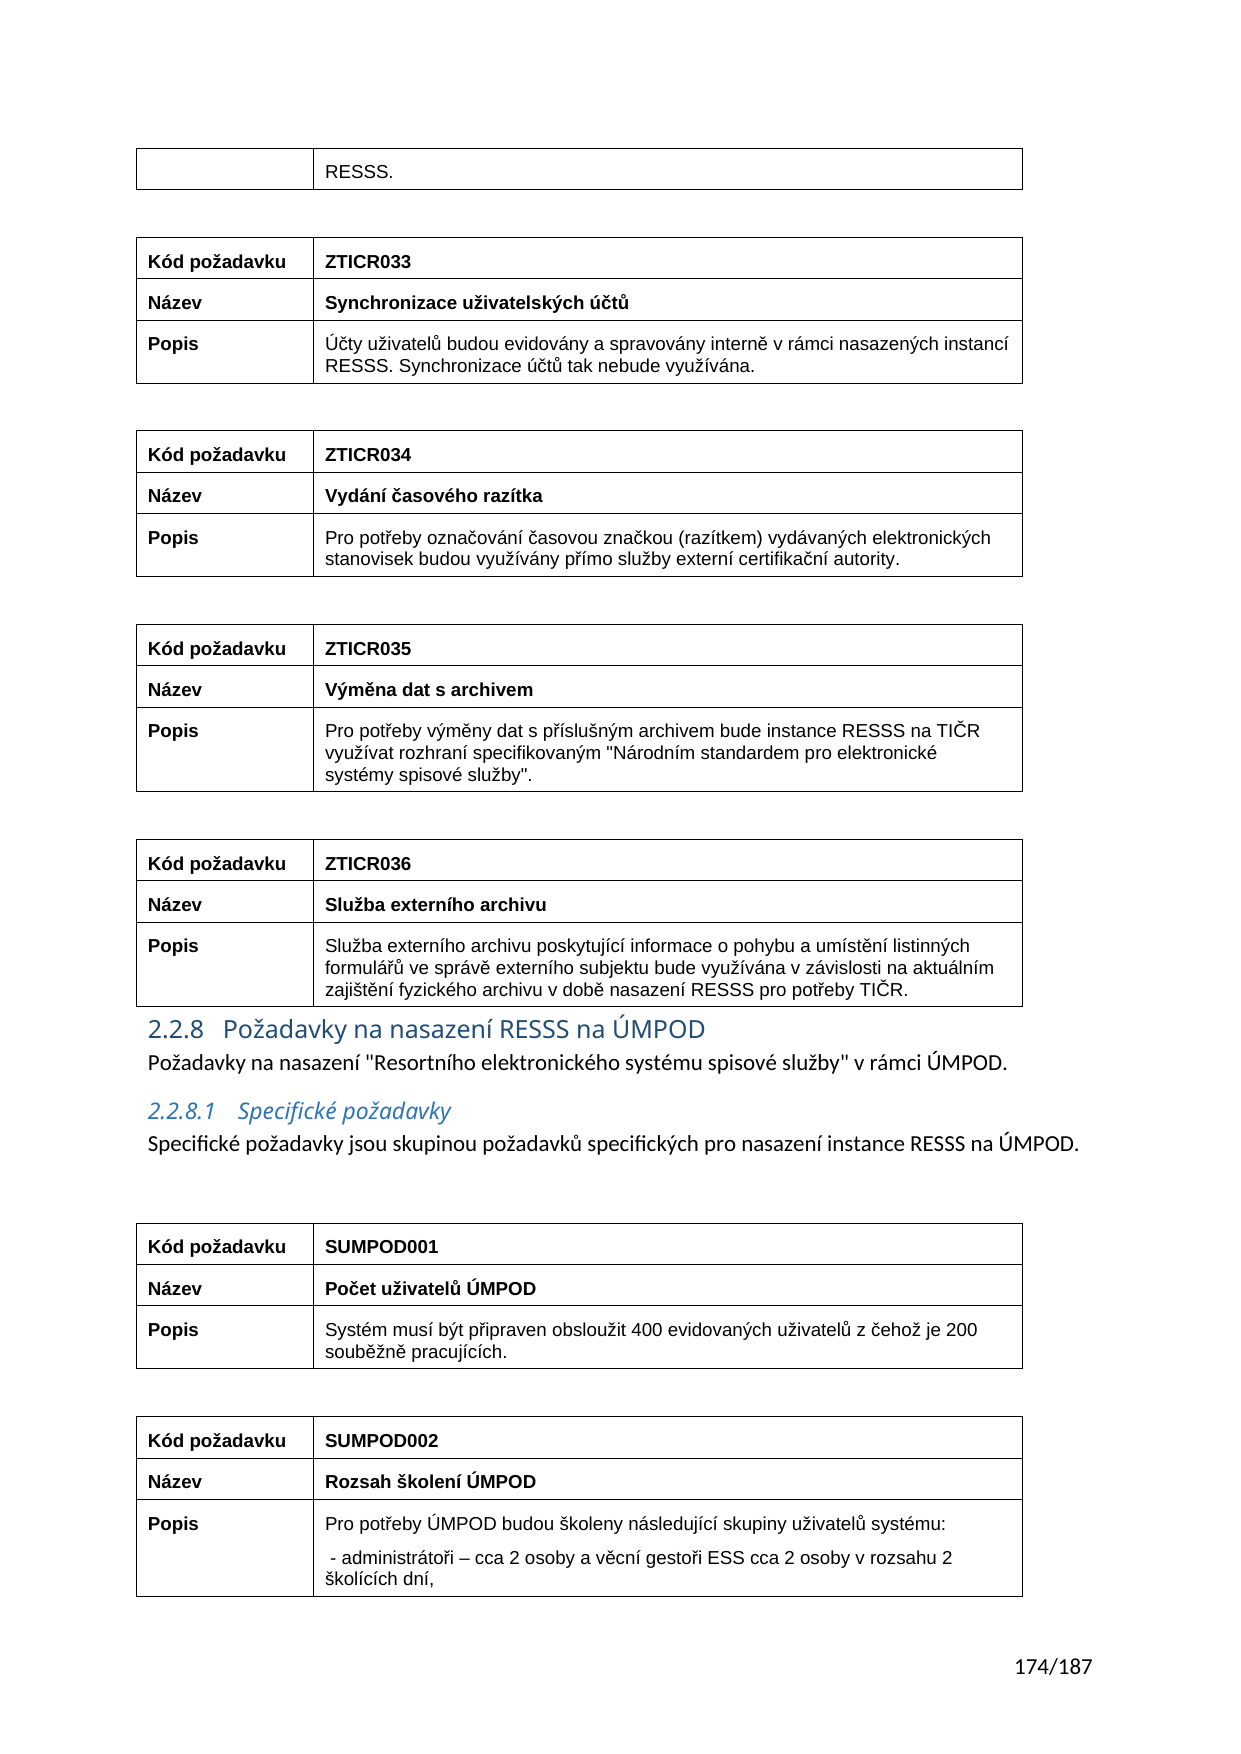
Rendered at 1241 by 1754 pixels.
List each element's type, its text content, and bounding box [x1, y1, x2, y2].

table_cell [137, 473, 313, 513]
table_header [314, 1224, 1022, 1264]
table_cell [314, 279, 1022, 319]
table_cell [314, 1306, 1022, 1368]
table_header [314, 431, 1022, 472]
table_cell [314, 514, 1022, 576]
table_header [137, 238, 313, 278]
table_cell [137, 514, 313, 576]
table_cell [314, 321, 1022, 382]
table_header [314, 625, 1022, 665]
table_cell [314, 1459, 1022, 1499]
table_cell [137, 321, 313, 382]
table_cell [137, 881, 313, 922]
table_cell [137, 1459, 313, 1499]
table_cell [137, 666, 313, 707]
text Specifické požadavky jsou skupinou požadavků specifických pro nasazení instance RESSS na ÚMPOD. [148, 1129, 1093, 1157]
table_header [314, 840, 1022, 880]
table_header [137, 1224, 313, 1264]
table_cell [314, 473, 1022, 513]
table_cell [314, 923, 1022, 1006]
text Požadavky na nasazení "Resortního elektronického systému spisové služby" v rámci ÚMPOD. [148, 1048, 1093, 1076]
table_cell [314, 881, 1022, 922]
subtitle Specifické požadavky [148, 1095, 1093, 1126]
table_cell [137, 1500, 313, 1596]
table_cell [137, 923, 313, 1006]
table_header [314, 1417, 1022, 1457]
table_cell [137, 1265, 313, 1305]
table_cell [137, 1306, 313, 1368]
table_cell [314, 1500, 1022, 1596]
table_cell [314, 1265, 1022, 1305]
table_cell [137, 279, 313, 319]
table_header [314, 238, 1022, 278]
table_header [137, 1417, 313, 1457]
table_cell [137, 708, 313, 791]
subtitle Požadavky na nasazení RESSS na ÚMPOD [148, 1011, 1093, 1046]
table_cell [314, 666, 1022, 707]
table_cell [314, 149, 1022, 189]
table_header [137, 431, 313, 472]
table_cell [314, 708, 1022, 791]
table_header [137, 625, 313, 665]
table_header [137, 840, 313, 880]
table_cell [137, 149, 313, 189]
